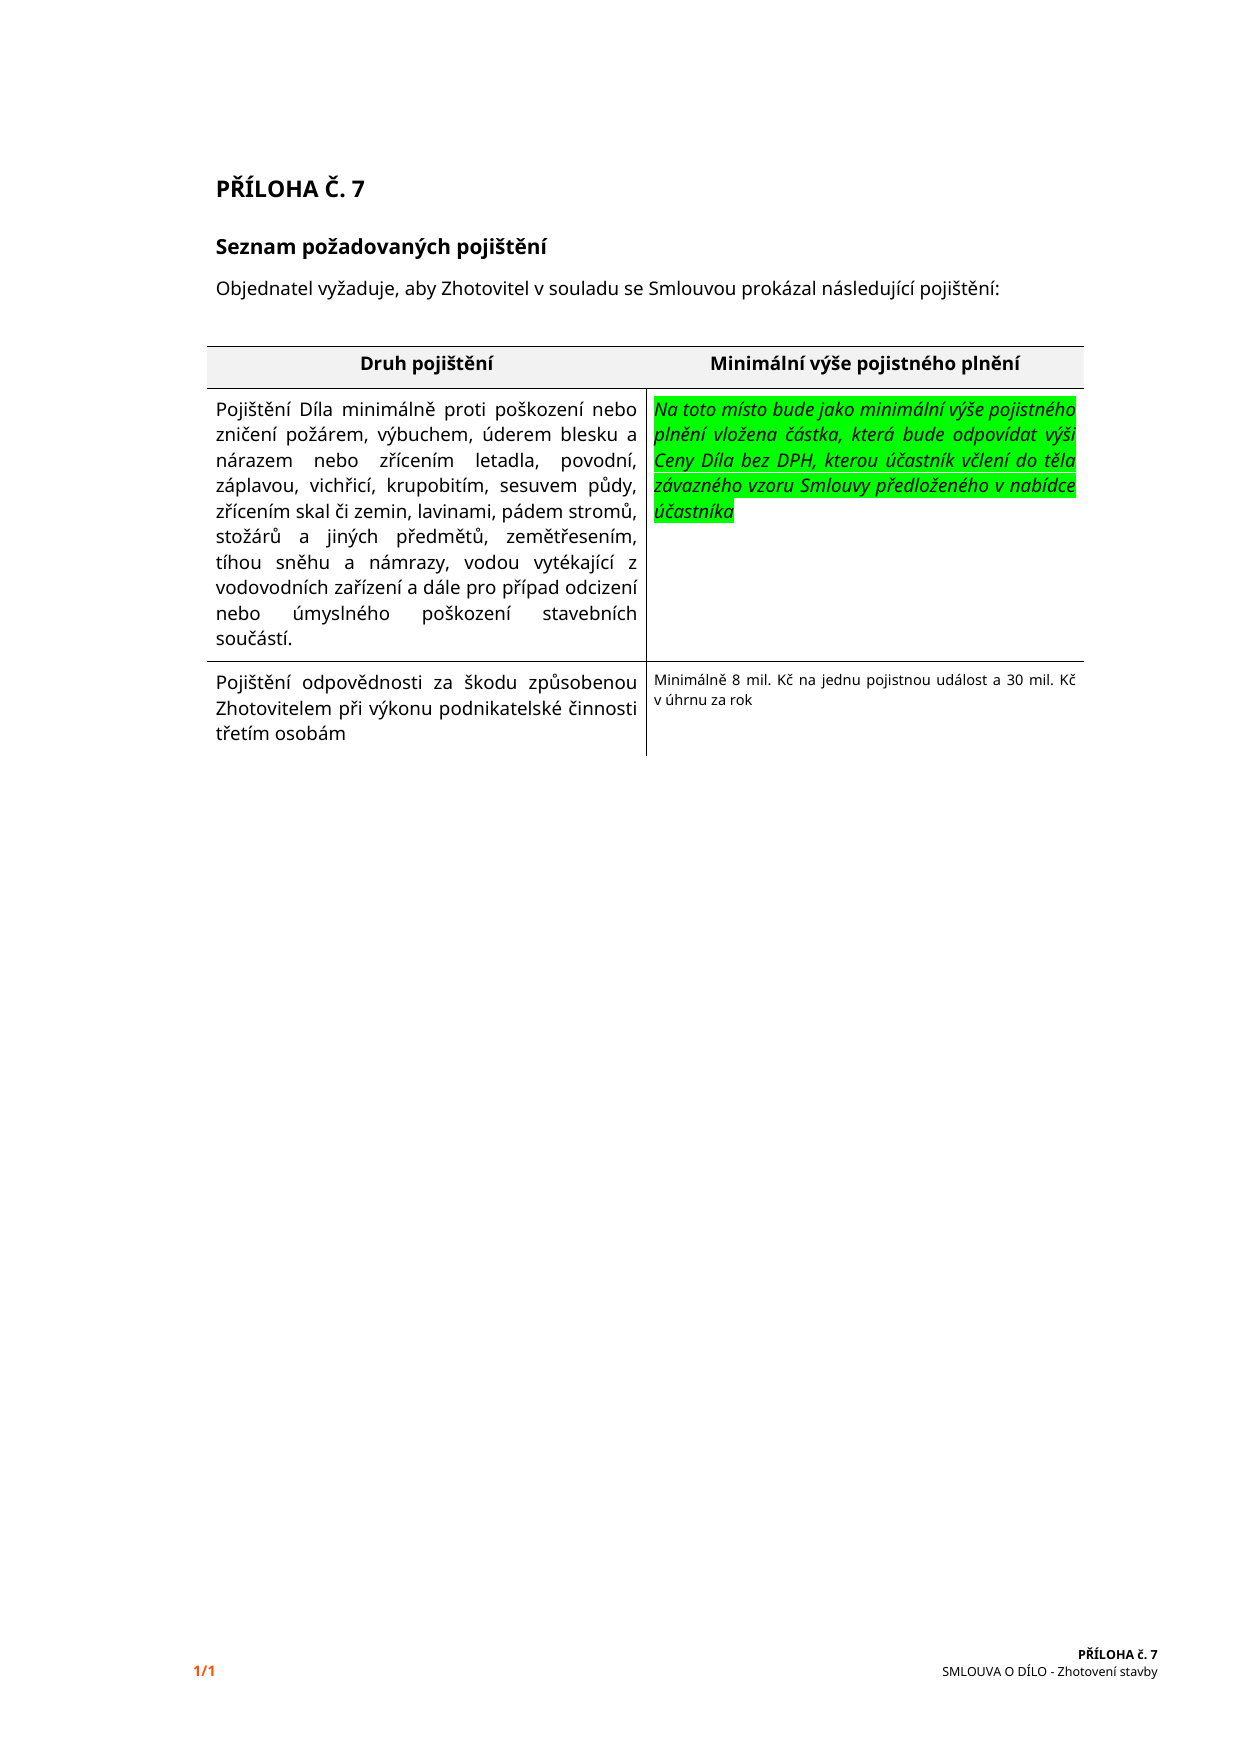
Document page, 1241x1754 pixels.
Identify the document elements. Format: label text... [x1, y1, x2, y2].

table_cell Pojištění odpovědnosti za škodu způsobenou Zhotovitelem při výkonu podnikatelské činnosti třetím osobám [207, 662, 646, 756]
table_cell Na toto místo bude jako minimální výše pojistného plnění vložena částka, která bude odpovídat výši Ceny Díla bez DPH, kterou účastník včlení do těla závazného vzoru Smlouvy předloženého v nabídce účastníka [647, 389, 1084, 661]
table_cell Minimálně 8 mil. Kč na jednu pojistnou událost a 30 mil. Kč v úhrnu za rok [647, 662, 1084, 756]
table_cell Pojištění Díla minimálně proti poškození nebo zničení požárem, výbuchem, úderem blesku a nárazem nebo zřícením letadla, povodní, záplavou, vichřicí, krupobitím, sesuvem půdy, zřícením skal či zemin, lavinami, pádem stromů, stožárů a jiných předmětů, zemětřesením, tíhou sněhu a námrazy, vodou vytékající z vodovodních zařízení a dále pro případ odcizení nebo úmyslného poškození stavebních součástí. [207, 389, 646, 661]
text Seznam požadovaných pojištění [216, 232, 1093, 260]
text Objednatel vyžaduje, aby Zhotovitel v souladu se Smlouvou prokázal následující pojištění: [216, 276, 1093, 301]
table_header Minimální výše pojistného plnění [646, 347, 1084, 388]
table_header Druh pojištění [207, 347, 646, 388]
text Příloha č. 7 [216, 172, 1093, 204]
